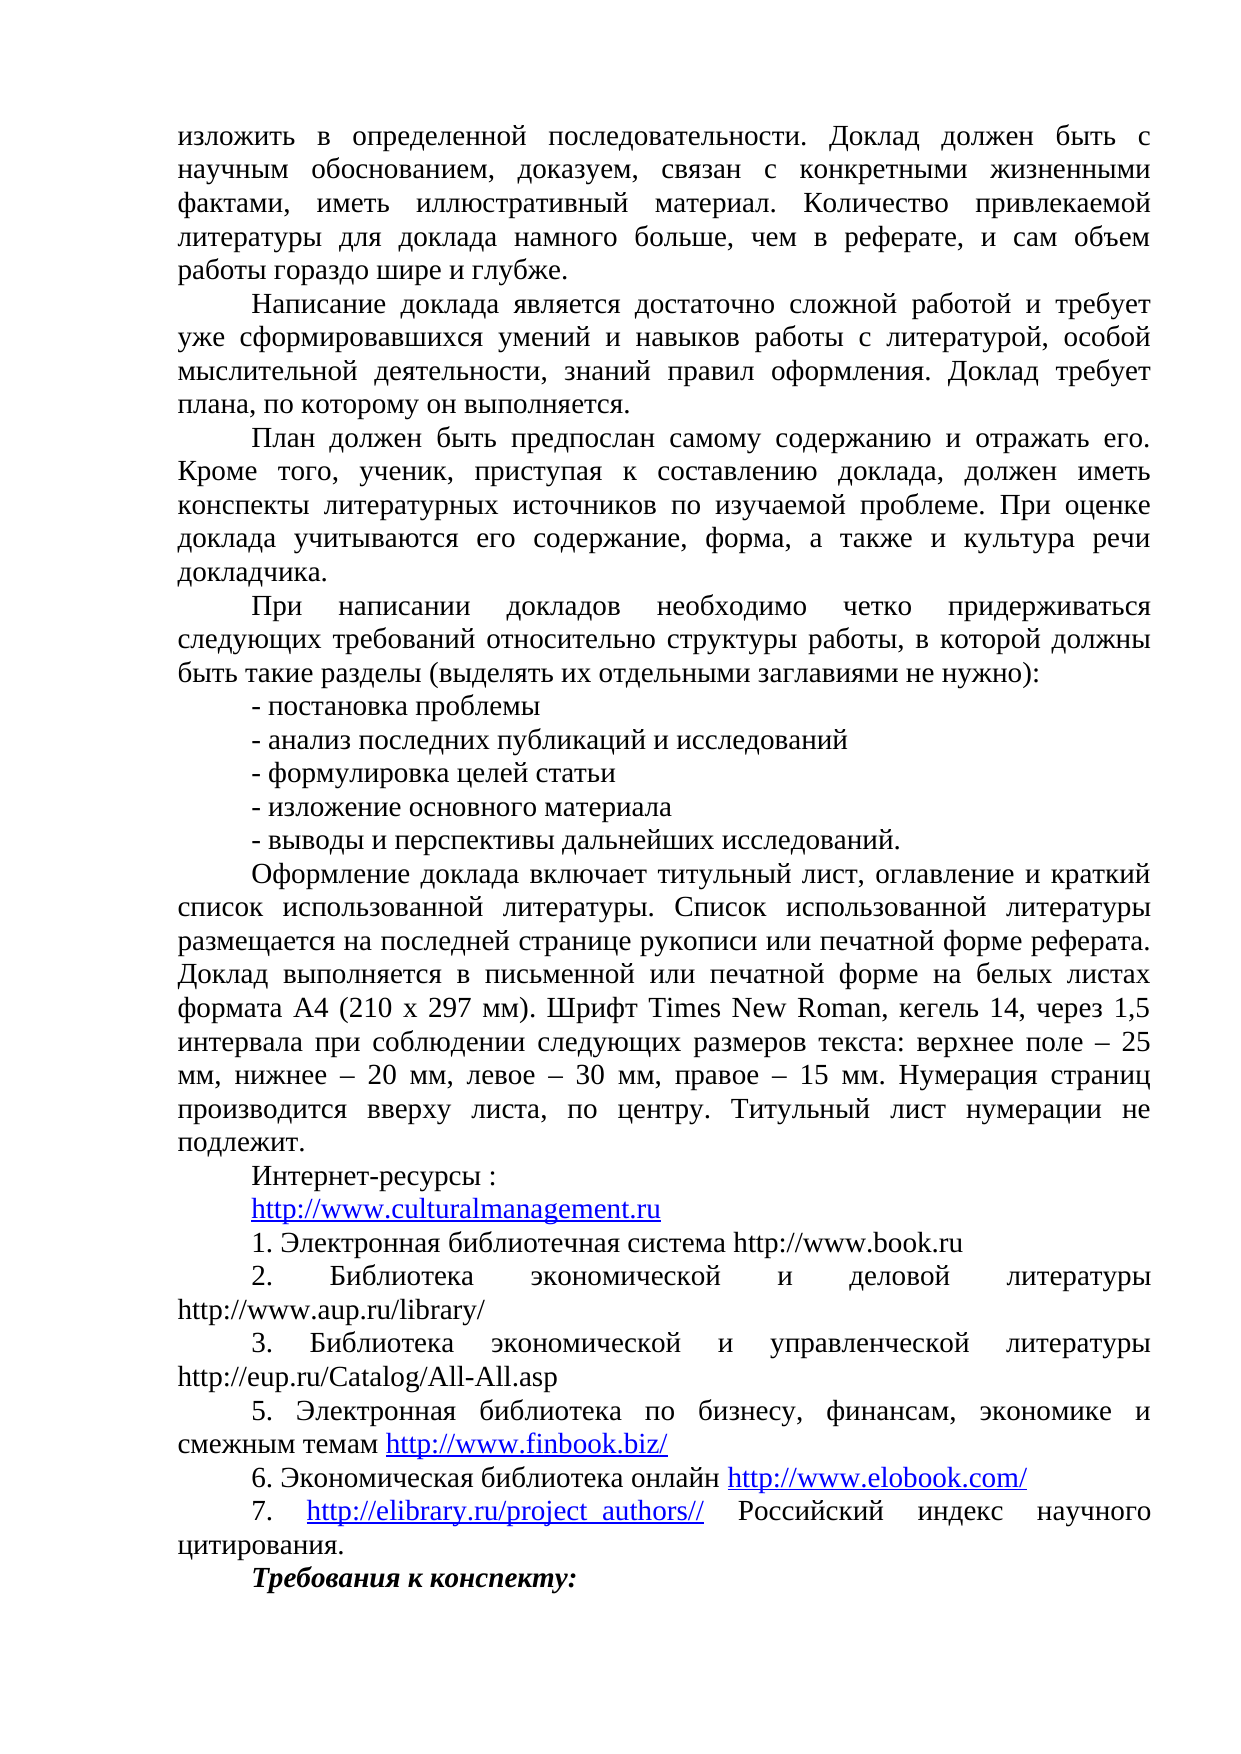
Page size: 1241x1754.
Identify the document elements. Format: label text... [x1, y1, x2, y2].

text - анализ последних публикаций и исследований [177, 722, 1152, 755]
text План должен быть предпослан самому содержанию и отражать его. Кроме того, ученик, приступая к составлению доклада, должен иметь конспекты литературных источников по изучаемой проблеме. При оценке доклада учитываются его содержание, форма, а также и культура речи докладчика. [177, 420, 1152, 588]
text - выводы и перспективы дальнейших исследований. [177, 822, 1152, 856]
text - постановка проблемы [177, 688, 1152, 722]
text При написании докладов необходимо четко придерживаться следующих требований относительно структуры работы, в которой должны быть такие разделы (выделять их отдельными заглавиями не нужно): [177, 588, 1152, 688]
text 3. Библиотека экономической и управленческой литературы http://eup.ru/Catalog/All-All.asp [177, 1326, 1152, 1393]
text 1. Электронная библиотечная система http://www.book.ru [177, 1225, 1152, 1258]
text - формулировка целей статьи [177, 755, 1152, 789]
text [177, 118, 1152, 286]
text http://www.culturalmanagement.ru [177, 1191, 1152, 1225]
text - изложение основного материала [177, 789, 1152, 822]
text Оформление доклада включает титульный лист, оглавление и краткий список использованной литературы. Список использованной литературы размещается на последней странице рукописи или печатной форме реферата. Доклад выполняется в письменной или печатной форме на белых листах формата А4 (210 х 297 мм). Шрифт Times New Roman, кегель 14, через 1,5 интервала при соблюдении следующих размеров текста: верхнее поле – 25 мм, нижнее – 20 мм, левое – 30 мм, правое – 15 мм. Нумерация страниц производится вверху листа, по центру. Титульный лист нумерации не подлежит. [177, 856, 1152, 1158]
text Написание доклада является достаточно сложной работой и требует уже сформировавшихся умений и навыков работы с литературой, особой мыслительной деятельности, знаний правил оформления. Доклад требует плана, по которому он выполняется. [177, 286, 1152, 420]
text 2. Библиотека экономической и деловой литературы http://www.aup.ru/library/ [177, 1258, 1152, 1326]
text 5. Электронная библиотека по бизнесу, финансам, экономике и смежным темам http://www.finbook.biz/ [177, 1393, 1152, 1460]
text Интернет-ресурсы : [177, 1158, 1152, 1191]
text 6. Экономическая библиотека онлайн http://www.elobook.com/ [177, 1460, 1152, 1493]
text Требования к конспекту: [177, 1560, 1152, 1594]
text 7. http://elibrary.ru/project_authors// Российский индекс научного цитирования. [177, 1493, 1152, 1560]
